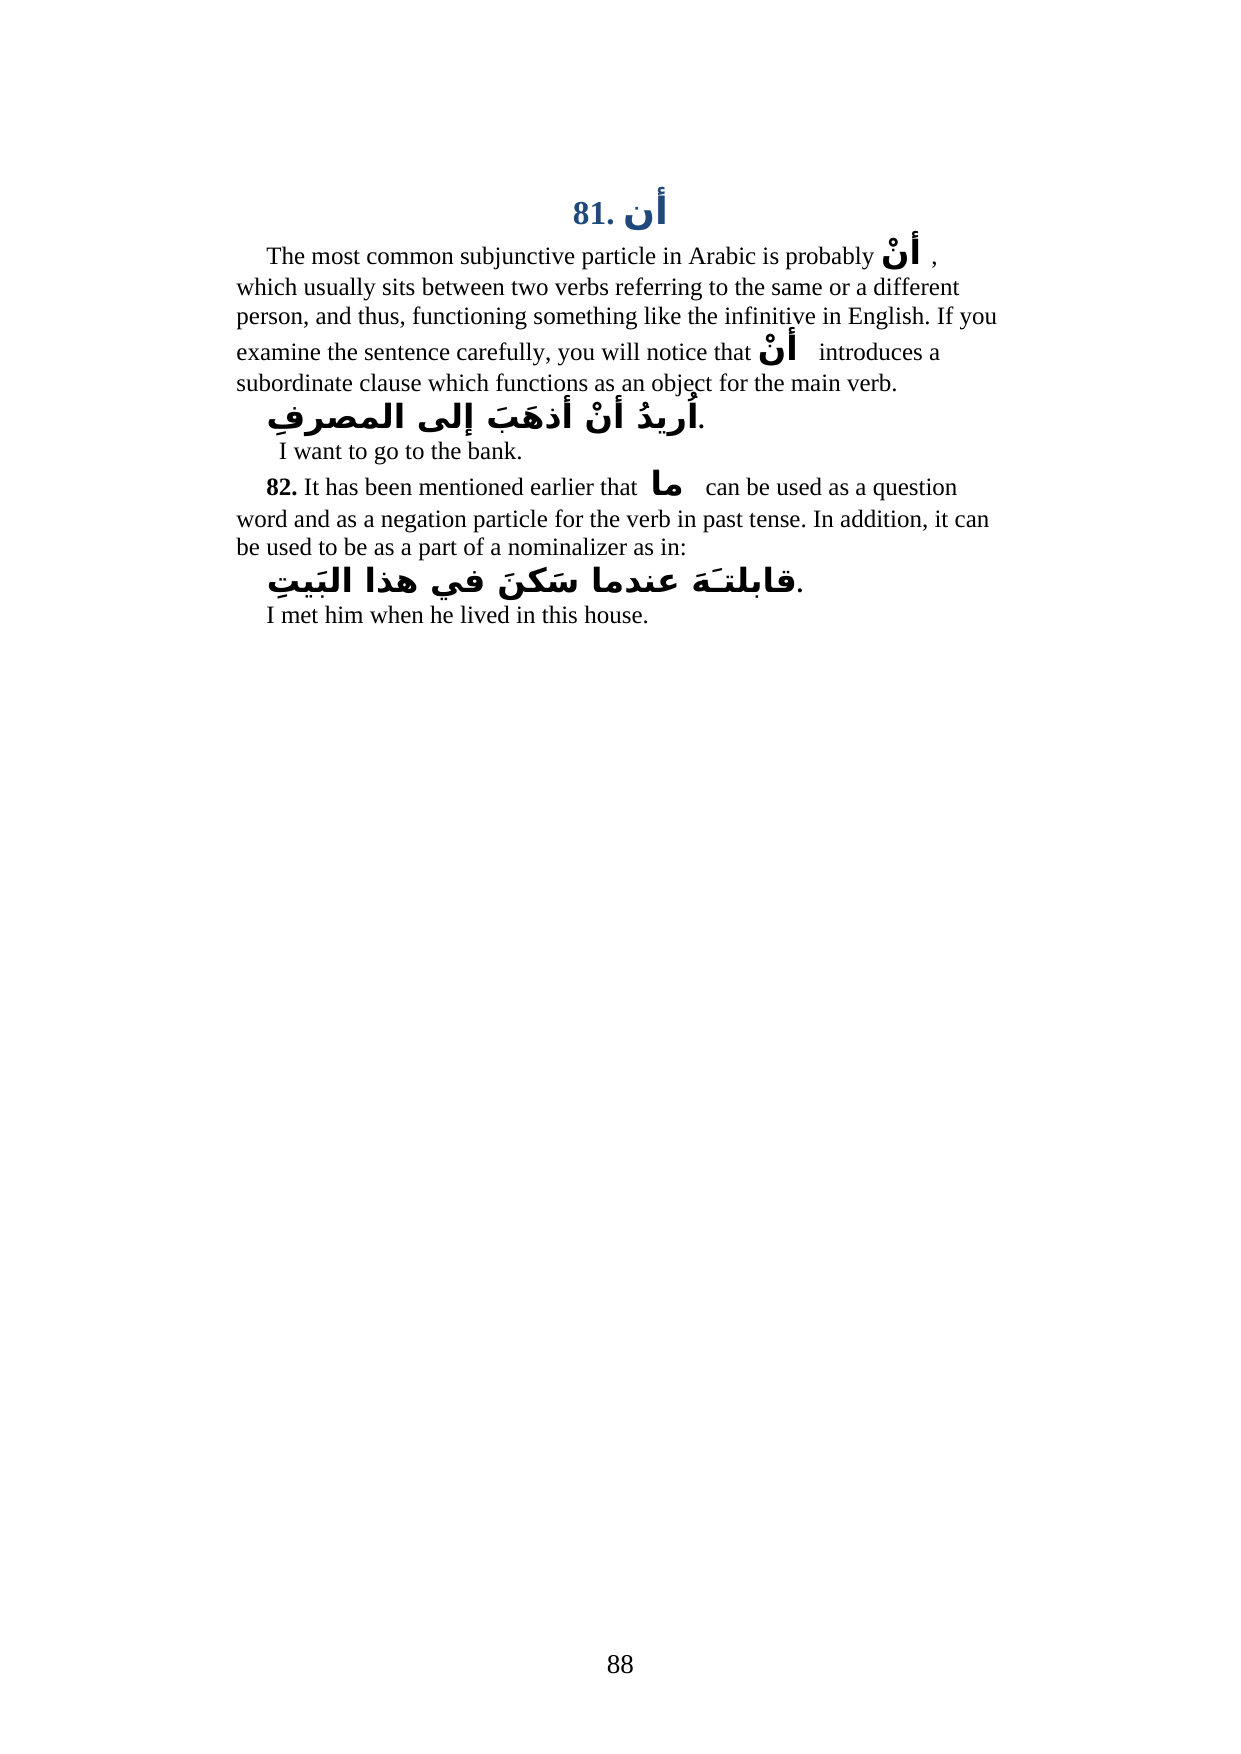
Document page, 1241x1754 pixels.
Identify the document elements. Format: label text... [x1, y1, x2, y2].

subtitle 81. أن [236, 190, 1004, 233]
text 82. It has been mentioned earlier that ما can be used as a question word and as a negation particle for the verb in past tense. In addition, it can be used to be as a part of a nominalizer as in: [236, 465, 1004, 561]
text قابلتـَهَ عندما سَکنَ في هذا البَيتِ. [236, 561, 1004, 600]
text The most common subjunctive particle in Arabic is probably أنْ , which usually sits between two verbs referring to the same or a different person, and thus, functioning something like the infinitive in English. If you examine the sentence carefully, you will notice that أنْ introduces a subordinate clause which functions as an object for the main verb. [236, 233, 1004, 397]
text اُريدُ أنْ أذهَبَ إلی المصرفِ. [236, 397, 1004, 436]
text I want to go to the bank. [236, 436, 1004, 465]
text I met him when he lived in this house. [236, 600, 1004, 629]
